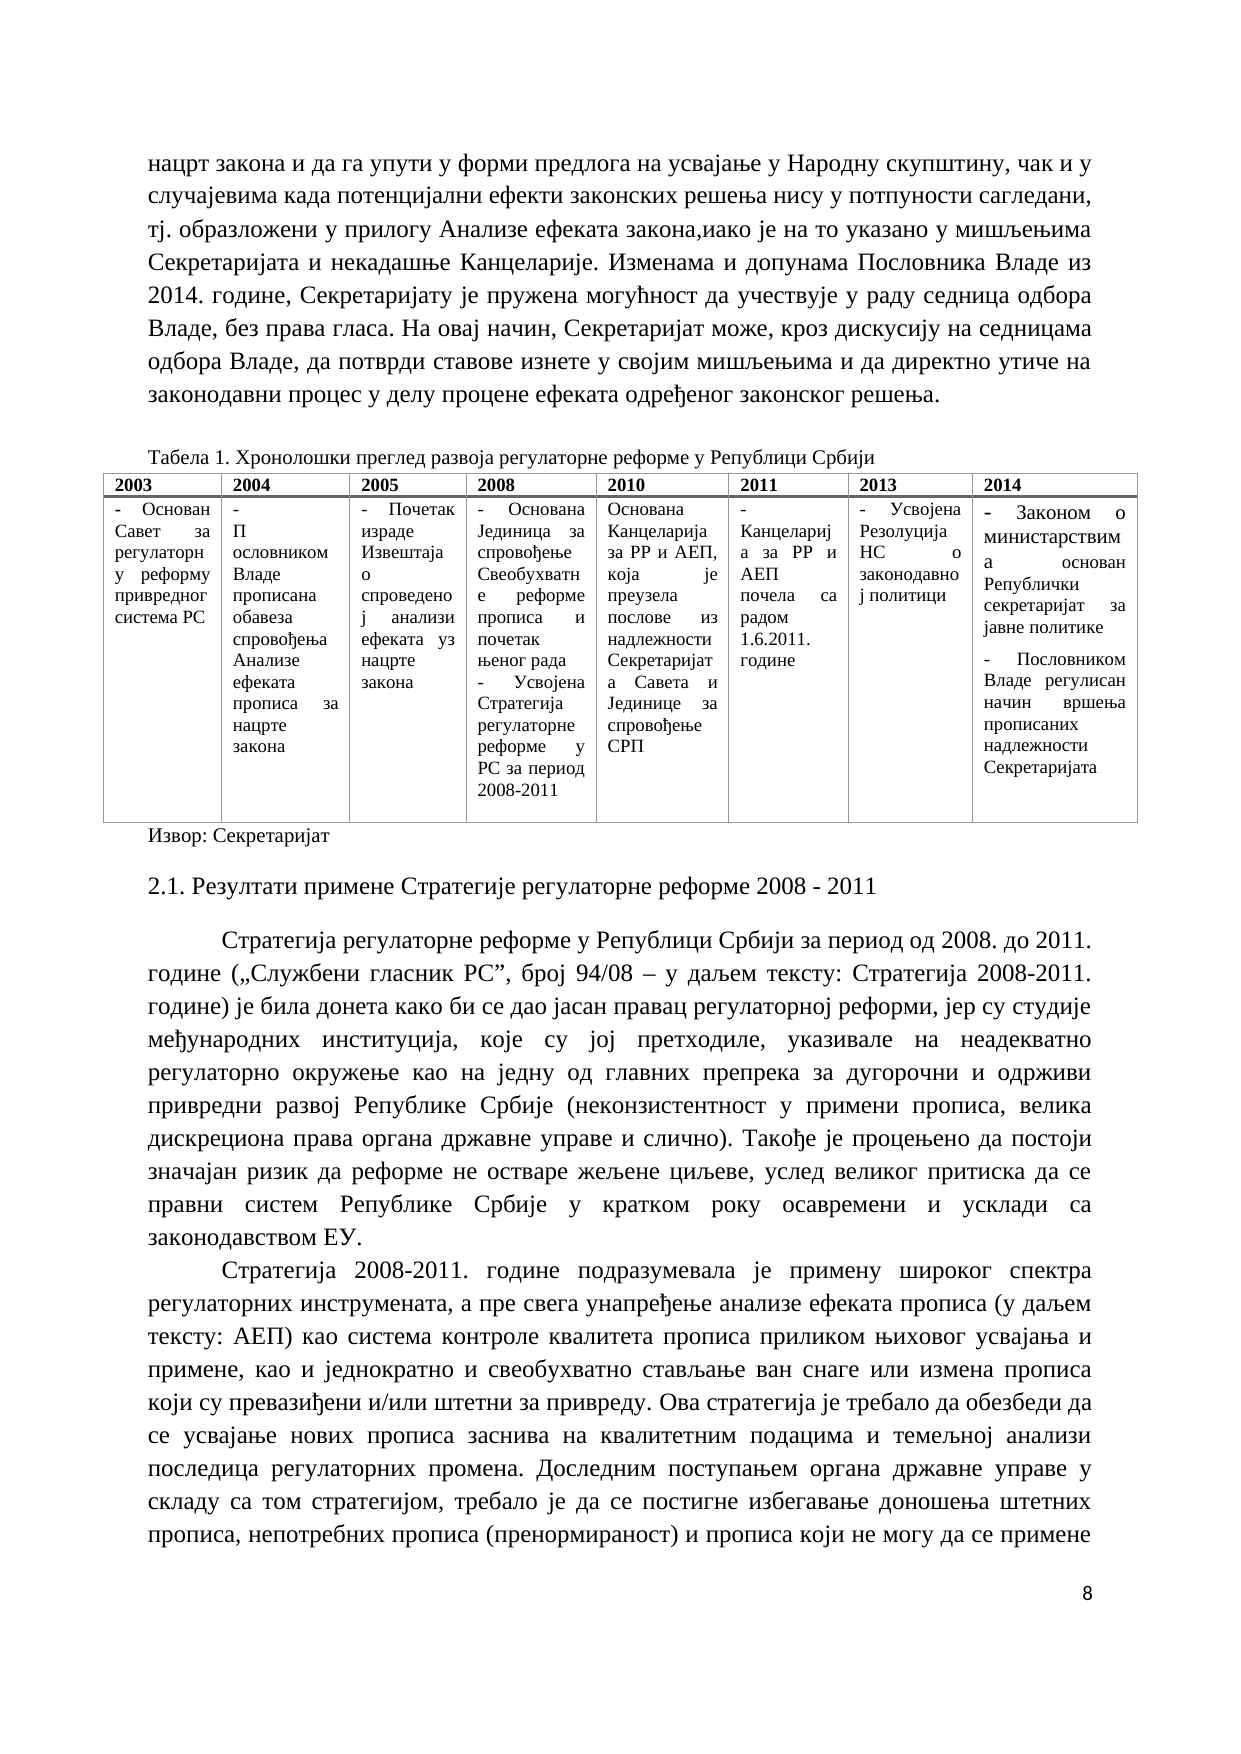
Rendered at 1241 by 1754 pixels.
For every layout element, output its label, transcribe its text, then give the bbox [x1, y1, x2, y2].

table_header 2005 [350, 474, 466, 495]
table_header 2010 [597, 474, 728, 495]
table_header 2003 [104, 474, 221, 495]
table_cell - Основана Јединица за спровођење Свеобухватне реформе прописа и почетак њеног рада - Усвојена Стратегија регулаторне реформе у РС за период 2008-2011 [467, 498, 596, 822]
table_cell Основана Канцеларија за РР и АЕП, која је преузела послове из надлежности Секретаријата Савета и Јединице за спровођење СРП [597, 498, 728, 822]
table_cell - Законом о министарствима основан Републички секретаријат за јавне политике - Пословником Владе регулисан начин вршења прописаних надлежности Секретаријата [973, 498, 1137, 822]
table_cell - Канцеларија за РР и АЕП почела са радом 1.6.2011. године [729, 498, 848, 822]
table_cell - Пословником Владе прописана обавеза спровођења Анализе ефеката прописа за нацрте закона [222, 498, 349, 822]
table_header 2011 [729, 474, 848, 495]
table_header 2014 [973, 474, 1137, 495]
table_header 2008 [467, 474, 596, 495]
table_cell - Основан Савет за регулаторну реформу привредног система РС [104, 498, 221, 822]
text Извор: Секретаријат [148, 823, 1093, 847]
table_cell - Усвојена Резолуција НС о законодавној политици [849, 498, 972, 822]
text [148, 1255, 1093, 1548]
table_header 2013 [849, 474, 972, 495]
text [148, 148, 1093, 407]
text Стратегија регулаторне реформе у Републици Србији за период од 2008. до 2011. године („Службени гласник РС”, број 94/08 – у даљем тексту: Стратегија 2008-2011. године) је била донета како би се дао јасан правац регулаторној реформи, јер су студије међународних институција, које су јој претходиле, указивале на неадекватно регулаторно окружење као на једну од главних препрека за дугорочни и одрживи привредни развој Републике Србије (неконзистентност у примени прописа, велика дискрециона права органа државне управе и слично). Такође је процењено да постоји значајан ризик да реформе не остваре жељене циљеве, услед великог притиска да се правни систем Републике Србије у кратком року осавремени и усклади са законодавством ЕУ. [148, 925, 1093, 1251]
text Табела 1. Хронолошки преглед развоја регулаторне реформе у Републици Србији [148, 445, 1093, 469]
table_header 2004 [222, 474, 349, 495]
text 2.1. Резултати примене Стратегије регулаторне реформе 2008 - 2011 [148, 871, 1093, 900]
table_cell - Почетак израде Извештаја о спроведеној анализи ефеката уз нацрте закона [350, 498, 466, 822]
